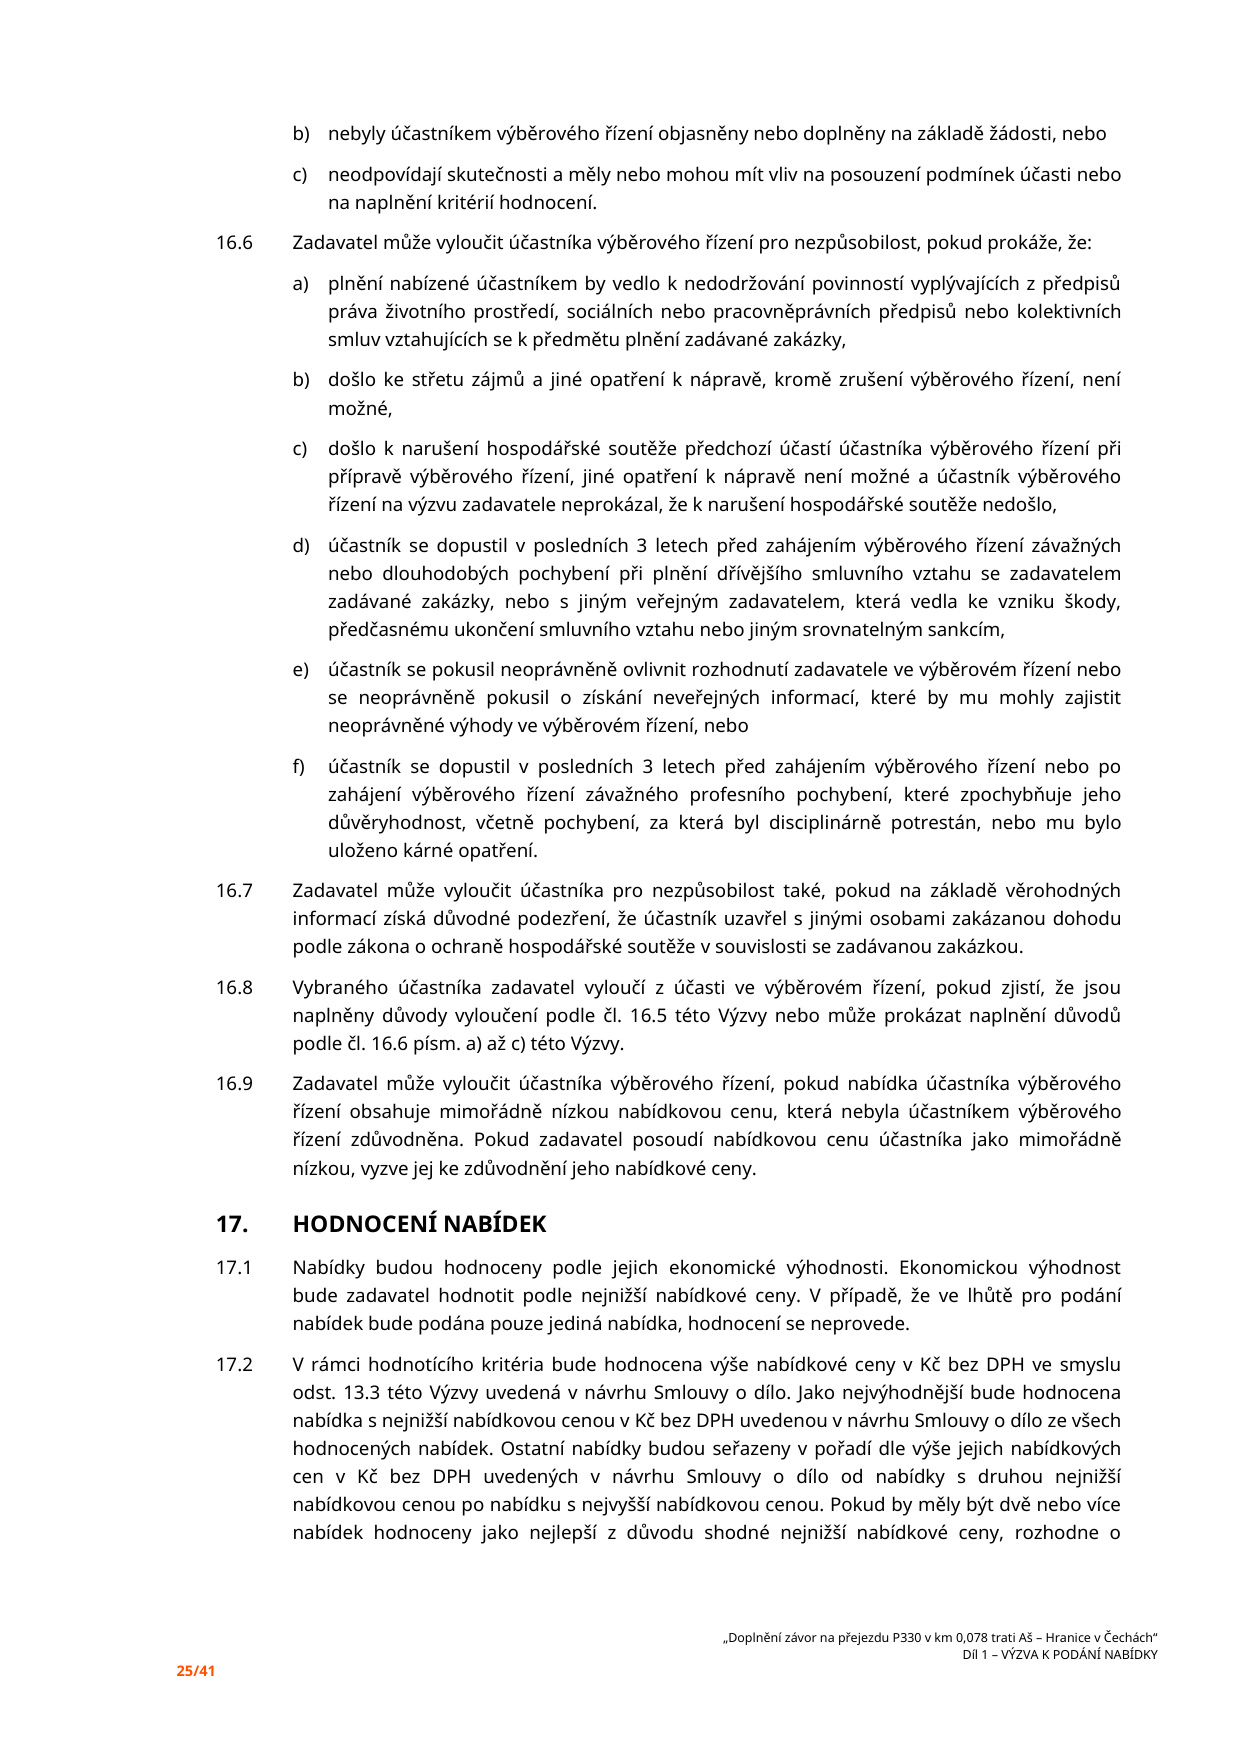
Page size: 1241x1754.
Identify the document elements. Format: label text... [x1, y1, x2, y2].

list nebyly účastníkem výběrového řízení objasněny nebo doplněny na základě žádosti, nebo [292, 121, 1122, 146]
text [216, 1351, 1122, 1545]
text Zadavatel může vyloučit účastníka pro nezpůsobilost také, pokud na základě věrohodných informací získá důvodné podezření, že účastník uzavřel s jinými osobami zakázanou dohodu podle zákona o ochraně hospodářské soutěže v souvislosti se zadávanou zakázkou. [216, 878, 1122, 959]
list účastník se pokusil neoprávněně ovlivnit rozhodnutí zadavatele ve výběrovém řízení nebo se neoprávněně pokusil o získání neveřejných informací, které by mu mohly zajistit neoprávněné výhody ve výběrovém řízení, nebo [292, 656, 1122, 738]
text Vybraného účastníka zadavatel vyloučí z účasti ve výběrovém řízení, pokud zjistí, že jsou naplněny důvody vyloučení podle čl. 16.5 této Výzvy nebo může prokázat naplnění důvodů podle čl. 16.6 písm. a) až c) této Výzvy. [216, 974, 1122, 1056]
list účastník se dopustil v posledních 3 letech před zahájením výběrového řízení nebo po zahájení výběrového řízení závažného profesního pochybení, které zpochybňuje jeho důvěryhodnost, včetně pochybení, za která byl disciplinárně potrestán, nebo mu bylo uloženo kárné opatření. [292, 753, 1122, 863]
list plnění nabízené účastníkem by vedlo k nedodržování povinností vyplývajících z předpisů práva životního prostředí, sociálních nebo pracovněprávních předpisů nebo kolektivních smluv vztahujících se k předmětu plnění zadávané zakázky, [292, 270, 1122, 352]
text HODNOCENÍ NABÍDEK [216, 1208, 1122, 1239]
list došlo k narušení hospodářské soutěže předchozí účastí účastníka výběrového řízení při přípravě výběrového řízení, jiné opatření k nápravě není možné a účastník výběrového řízení na výzvu zadavatele neprokázal, že k narušení hospodářské soutěže nedošlo, [292, 435, 1122, 517]
list neodpovídají skutečnosti a měly nebo mohou mít vliv na posouzení podmínek účasti nebo na naplnění kritérií hodnocení. [292, 161, 1122, 215]
list došlo ke střetu zájmů a jiné opatření k nápravě, kromě zrušení výběrového řízení, není možné, [292, 367, 1122, 420]
text Zadavatel může vyloučit účastníka výběrového řízení pro nezpůsobilost, pokud prokáže, že: [216, 230, 1122, 255]
text Zadavatel může vyloučit účastníka výběrového řízení, pokud nabídka účastníka výběrového řízení obsahuje mimořádně nízkou nabídkovou cenu, která nebyla účastníkem výběrového řízení zdůvodněna. Pokud zadavatel posoudí nabídkovou cenu účastníka jako mimořádně nízkou, vyzve jej ke zdůvodnění jeho nabídkové ceny. [216, 1071, 1122, 1180]
list účastník se dopustil v posledních 3 letech před zahájením výběrového řízení závažných nebo dlouhodobých pochybení při plnění dřívějšího smluvního vztahu se zadavatelem zadávané zakázky, nebo s jiným veřejným zadavatelem, která vedla ke vzniku škody, předčasnému ukončení smluvního vztahu nebo jiným srovnatelným sankcím, [292, 532, 1122, 641]
text Nabídky budou hodnoceny podle jejich ekonomické výhodnosti. Ekonomickou výhodnost bude zadavatel hodnotit podle nejnižší nabídkové ceny. V případě, že ve lhůtě pro podání nabídek bude podána pouze jediná nabídka, hodnocení se neprovede. [216, 1255, 1122, 1336]
